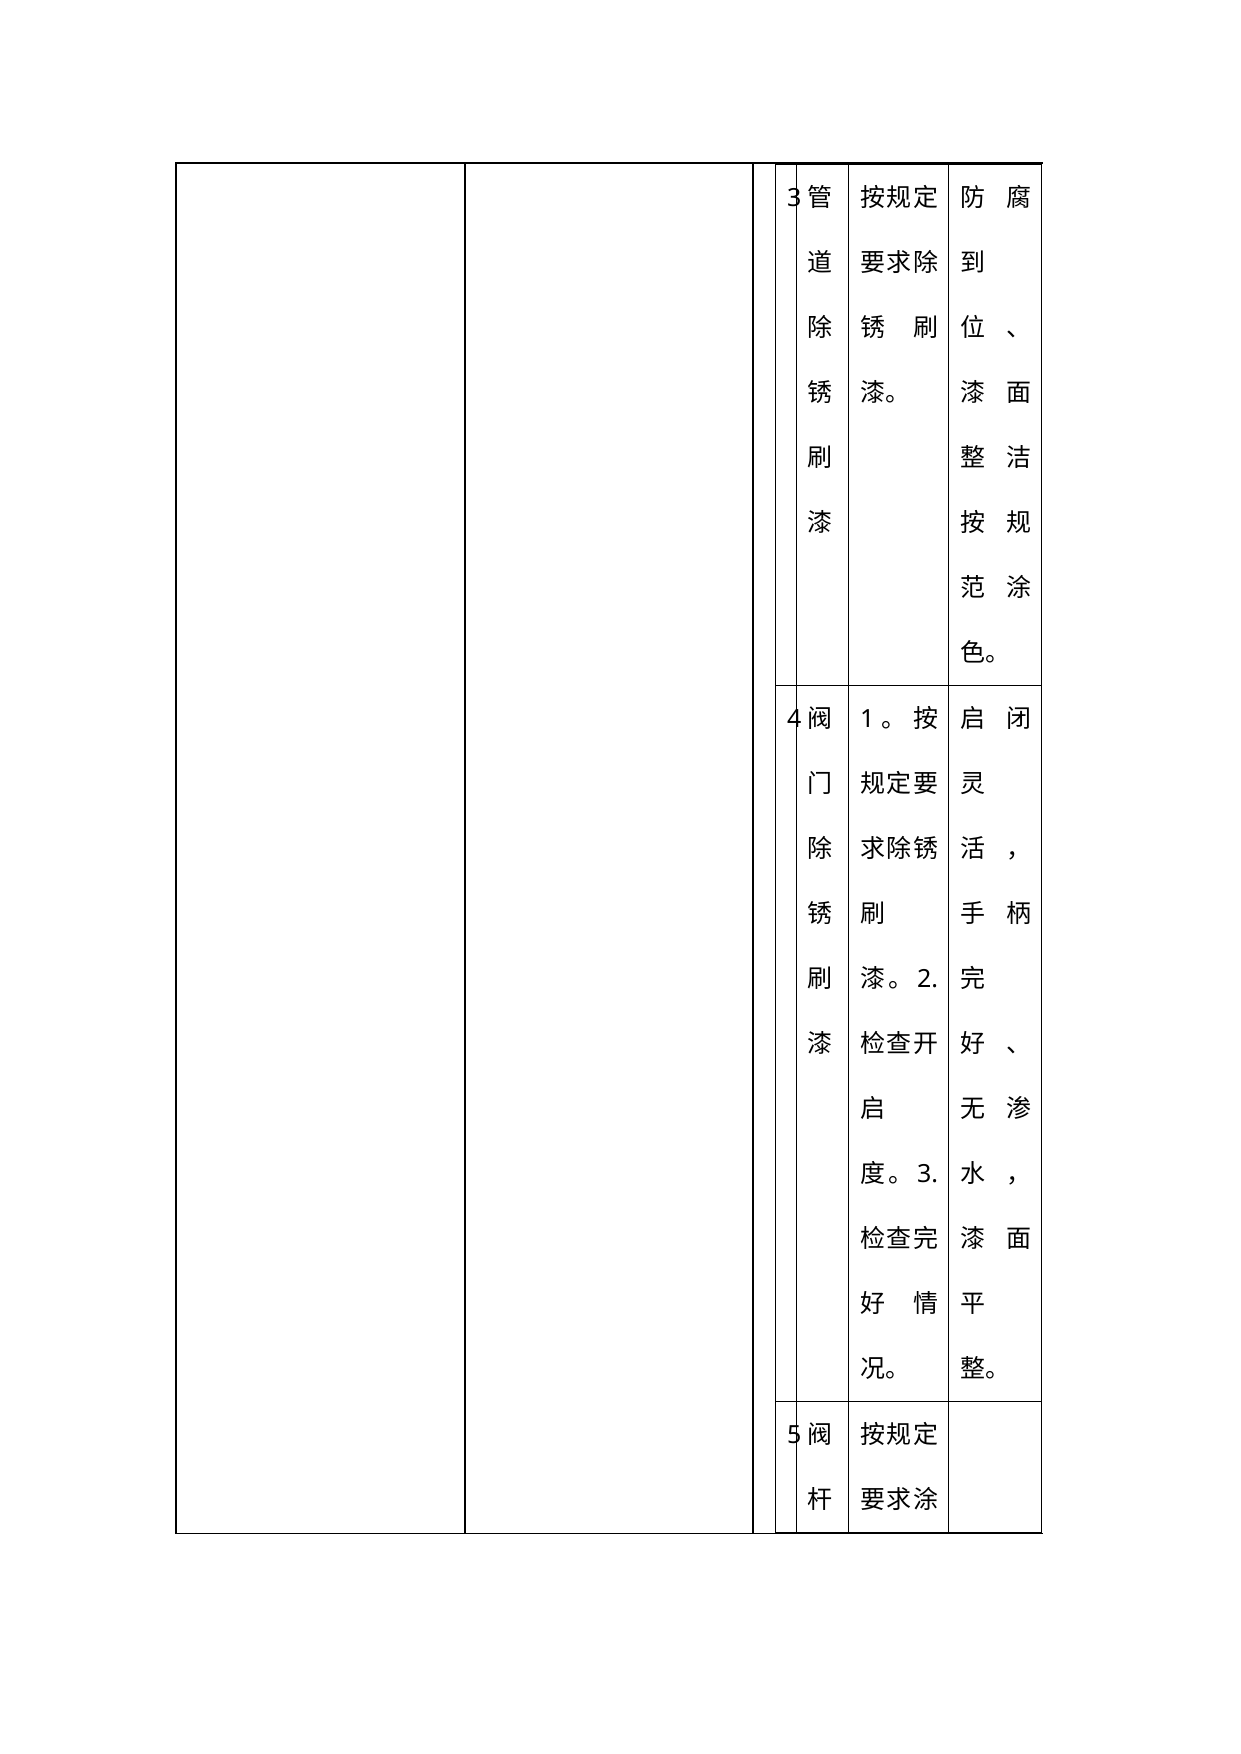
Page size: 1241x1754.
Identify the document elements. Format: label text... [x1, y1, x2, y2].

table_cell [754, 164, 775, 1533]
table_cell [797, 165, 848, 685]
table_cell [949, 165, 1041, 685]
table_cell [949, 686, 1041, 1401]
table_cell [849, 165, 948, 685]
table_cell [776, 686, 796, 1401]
table_cell 1 [466, 164, 752, 1533]
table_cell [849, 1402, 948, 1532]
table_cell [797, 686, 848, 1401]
table_cell [177, 164, 464, 1533]
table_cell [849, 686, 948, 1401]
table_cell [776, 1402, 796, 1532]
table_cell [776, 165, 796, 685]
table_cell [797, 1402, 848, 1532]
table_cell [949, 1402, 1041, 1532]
